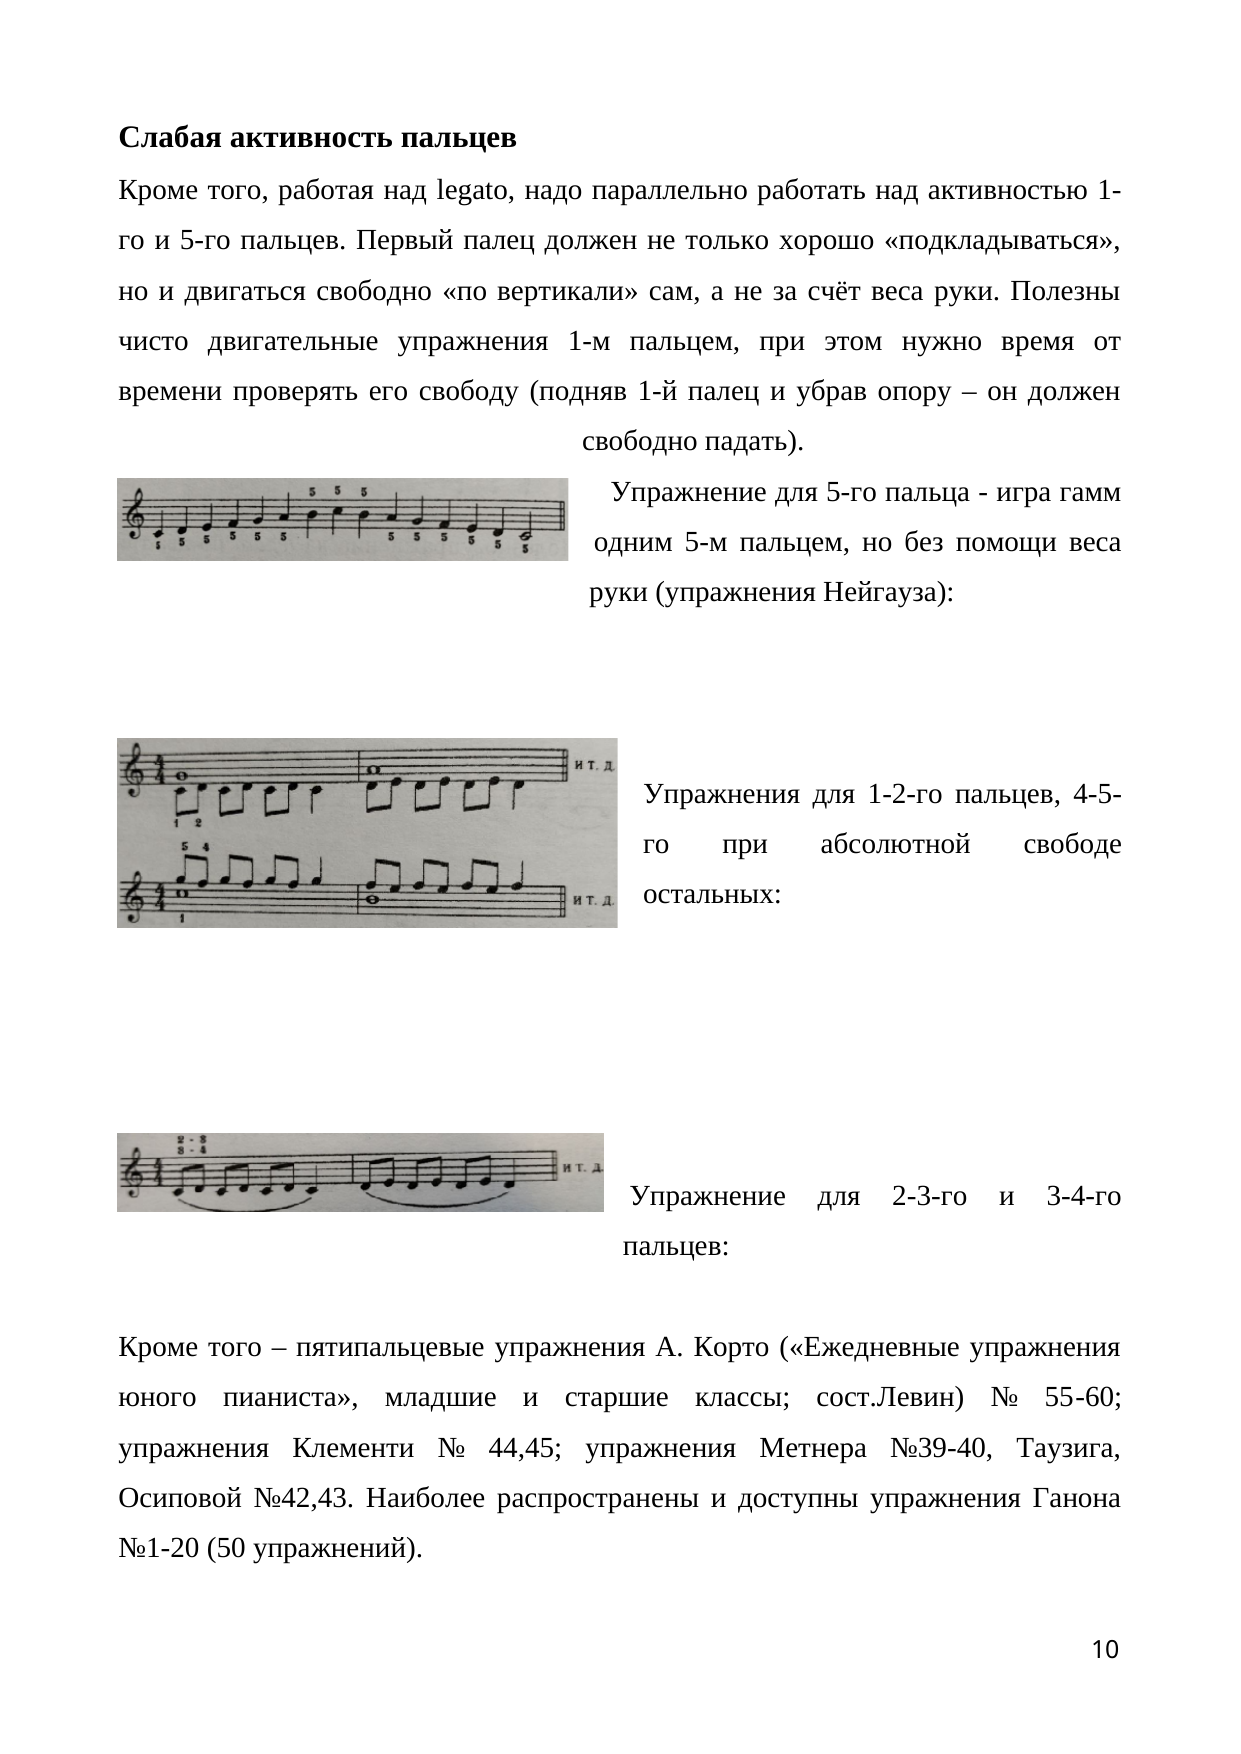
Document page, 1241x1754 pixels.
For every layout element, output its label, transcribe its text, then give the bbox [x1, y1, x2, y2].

text Кроме того – пятипальцевые упражнения А. Корто («Ежедневные упражнения юного пианиста», младшие и старшие классы; сост.Левин) № 55-60; упражнения Клементи № 44,45; упражнения Метнера №39-40, Таузига, Осиповой №42,43. Наиболее распространены и доступны упражнения Ганона №1-20 (50 упражнений). [118, 1329, 1122, 1564]
text Упражнение для 2-3-го и 3-4-го пальцев: [118, 1178, 1122, 1262]
picture [117, 1133, 604, 1212]
text Слабая активность пальцев [118, 118, 1122, 154]
picture [117, 738, 618, 928]
text Упражнения для 1-2-го пальцев, 4-5-го при абсолютной свободе остальных: [618, 776, 1122, 910]
picture [117, 478, 569, 561]
text Кроме того, работая над legato, надо параллельно работать над активностью 1-го и 5-го пальцев. Первый палец должен не только хорошо «подкладываться», но и двигаться свободно «по вертикали» сам, а не за счёт веса руки. Полезны чисто двигательные упражнения 1-м пальцем, при этом нужно время от времени проверять его свободу (подняв 1-й палец и убрав опору – он должен свободно падать). [118, 172, 1122, 457]
